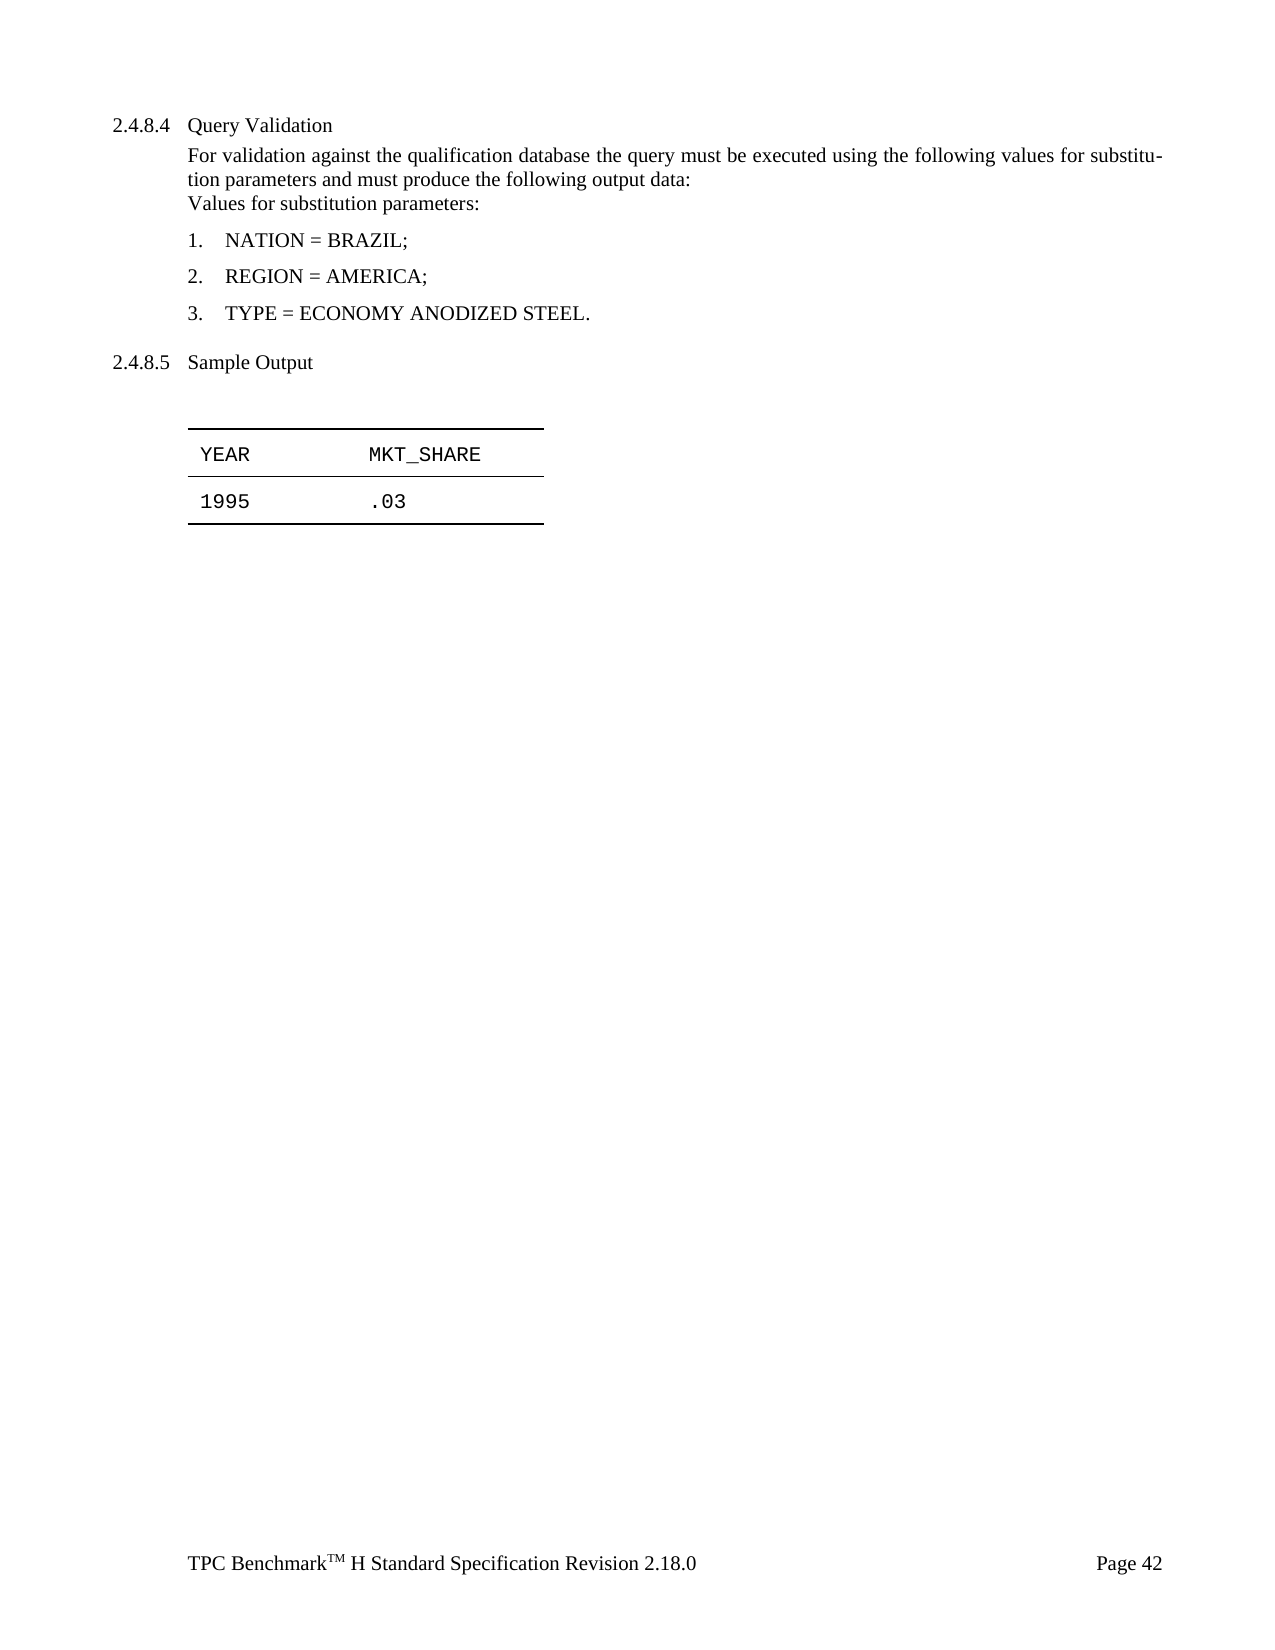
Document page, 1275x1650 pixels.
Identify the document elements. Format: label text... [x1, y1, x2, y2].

subtitle Query Validation [112, 112, 1162, 137]
list NATION = BRAZIL; [187, 227, 1162, 252]
text Values for substitution parameters: [187, 191, 1162, 215]
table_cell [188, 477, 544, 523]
text REGION = AMERICA; [187, 264, 1162, 288]
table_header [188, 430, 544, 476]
subtitle Sample Output [112, 350, 1162, 374]
text For validation against the qualification database the query must be executed using the following values for substitution parameters and must produce the following output data: [187, 143, 1162, 191]
text TYPE = ECONOMY ANODIZED STEEL. [187, 301, 1162, 325]
